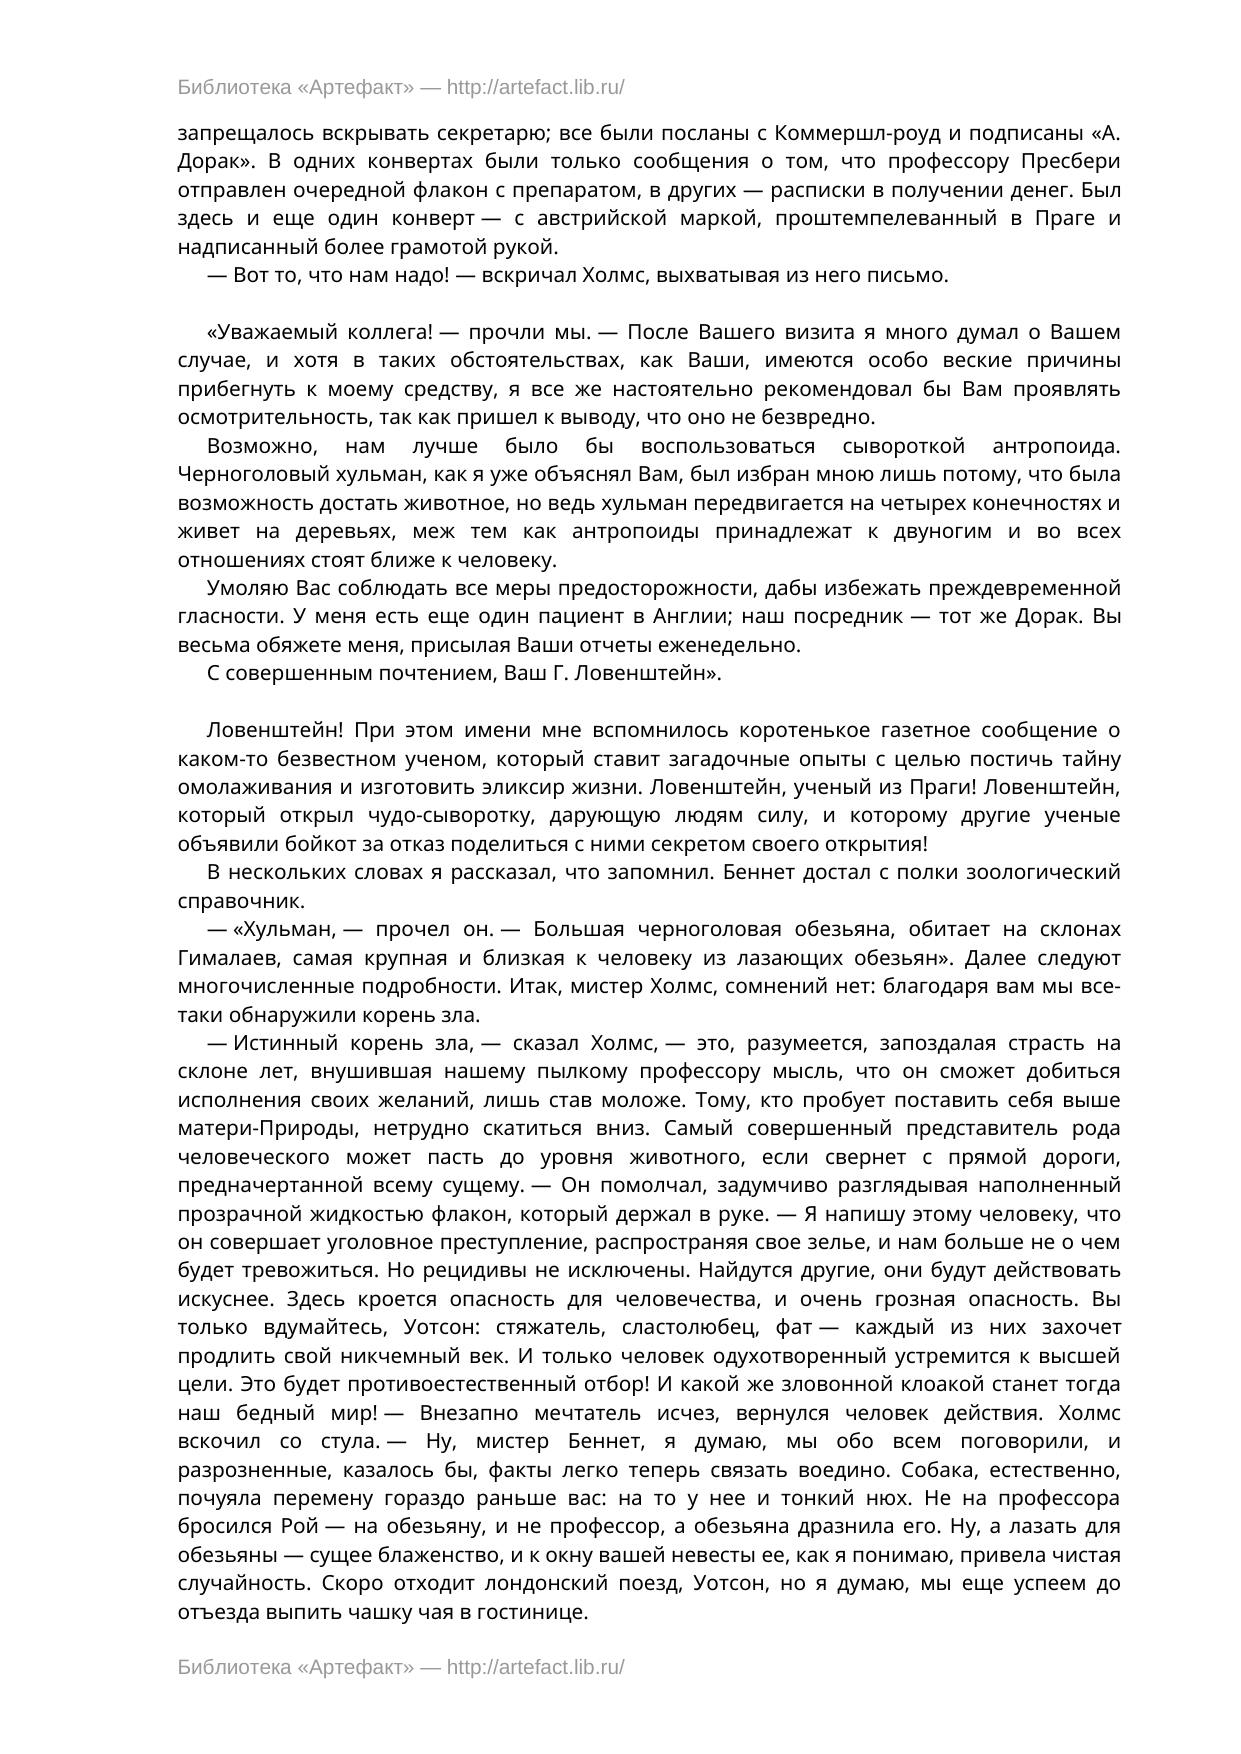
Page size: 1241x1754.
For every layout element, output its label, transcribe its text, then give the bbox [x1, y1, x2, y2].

text «Уважаемый коллега! — прочли мы. — После Вашего визита я много думал о Вашем случае, и хотя в таких обстоятельствах, как Ваши, имеются особо веские причины прибегнуть к моему средству, я все же настоятельно рекомендовал бы Вам проявлять осмотрительность, так как пришел к выводу, что оно не безвредно. [177, 317, 1122, 431]
text С совершенным почтением, Ваш Г. Ловенштейн». [177, 658, 1122, 687]
text — Истинный корень зла, — сказал Холмс, — это, разумеется, запоздалая страсть на склоне лет, внушившая нашему пылкому профессору мысль, что он сможет добиться исполнения своих желаний, лишь став моложе. Тому, кто пробует поставить себя выше матери-Природы, нетрудно скатиться вниз. Самый совершенный представитель рода человеческого может пасть до уровня животного, если свернет с прямой дороги, предначертанной всему сущему. — Он помолчал, задумчиво разглядывая наполненный прозрачной жидкостью флакон, который держал в руке. — Я напишу этому человеку, что он совершает уголовное преступление, распространяя свое зелье, и нам больше не о чем будет тревожиться. Но рецидивы не исключены. Найдутся другие, они будут действовать искуснее. Здесь кроется опасность для человечества, и очень грозная опасность. Вы только вдумайтесь, Уотсон: стяжатель, сластолюбец, фат — каждый из них захочет продлить свой никчемный век. И только человек одухотворенный устремится к высшей цели. Это будет противоестественный отбор! И какой же зловонной клоакой станет тогда наш бедный мир! — Внезапно мечтатель исчез, вернулся человек действия. Холмс вскочил со стула. — Ну, мистер Беннет, я думаю, мы обо всем поговорили, и разрозненные, казалось бы, факты легко теперь связать воедино. Собака, естественно, почуяла перемену гораздо раньше вас: на то у нее и тонкий нюх. Не на профессора бросился Рой — на обезьяну, и не профессор, а обезьяна дразнила его. Ну, а лазать для обезьяны — сущее блаженство, и к окну вашей невесты ее, как я понимаю, привела чистая случайность. Скоро отходит лондонский поезд, Уотсон, но я думаю, мы еще успеем до отъезда выпить чашку чая в гостинице. [177, 1028, 1122, 1625]
text — Вот то, что нам надо! — вскричал Холмс, выхватывая из него письмо. [177, 260, 1122, 289]
text Возможно, нам лучше было бы воспользоваться сывороткой антропоида. Черноголовый хульман, как я уже объяснял Вам, был избран мною лишь потому, что была возможность достать животное, но ведь хульман передвигается на четырех конечностях и живет на деревьях, меж тем как антропоиды принадлежат к двуногим и во всех отношениях стоят ближе к человеку. [177, 431, 1122, 573]
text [177, 118, 1122, 260]
text Умоляю Вас соблюдать все меры предосторожности, дабы избежать преждевременной гласности. У меня есть еще один пациент в Англии; наш посредник — тот же Дорак. Вы весьма обяжете меня, присылая Ваши отчеты еженедельно. [177, 573, 1122, 658]
text — «Хульман, — прочел он. — Большая черноголовая обезьяна, обитает на склонах Гималаев, самая крупная и близкая к человеку из лазающих обезьян». Далее следуют многочисленные подробности. Итак, мистер Холмс, сомнений нет: благодаря вам мы все-таки обнаружили корень зла. [177, 914, 1122, 1028]
text В нескольких словах я рассказал, что запомнил. Беннет достал с полки зоологический справочник. [177, 857, 1122, 914]
text Ловенштейн! При этом имени мне вспомнилось коротенькое газетное сообщение о каком-то безвестном ученом, который ставит загадочные опыты с целью постичь тайну омолаживания и изготовить эликсир жизни. Ловенштейн, ученый из Праги! Ловенштейн, который открыл чудо-сыворотку, дарующую людям силу, и которому другие ученые объявили бойкот за отказ поделиться с ними секретом своего открытия! [177, 715, 1122, 857]
